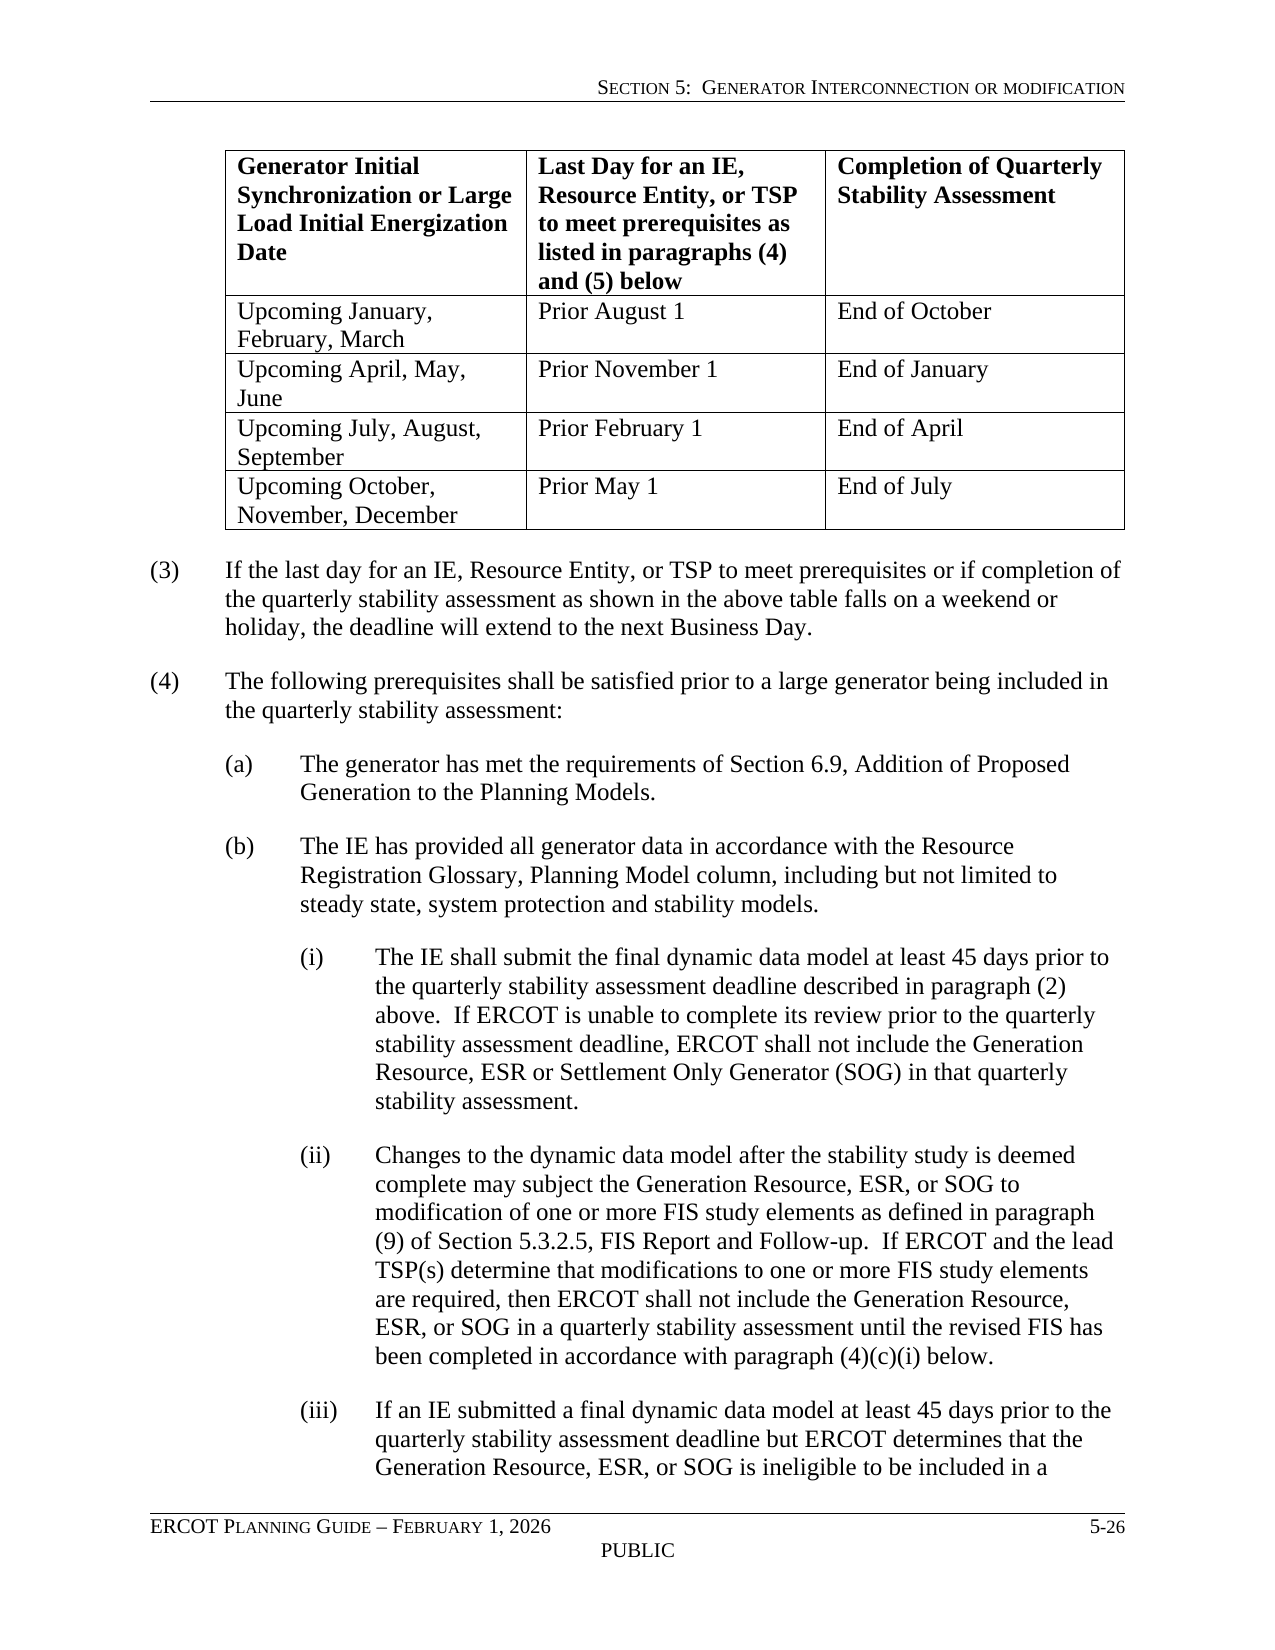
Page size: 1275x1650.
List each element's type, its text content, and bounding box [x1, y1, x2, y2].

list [300, 1395, 1125, 1481]
table_cell Prior May 1 [527, 471, 825, 529]
table_cell Prior August 1 [527, 296, 825, 353]
table_cell End of July [826, 471, 1124, 529]
text (b) The IE has provided all generator data in accordance with the Resource Registration Glossary, Planning Model column, including but not limited to steady state, system protection and stability models. [225, 831, 1125, 917]
table_cell Upcoming April, May, June [226, 354, 526, 412]
list (ii) Changes to the dynamic data model after the stability study is deemed complete may subject the Generation Resource, ESR, or SOG to modification of one or more FIS study elements as defined in paragraph (9) of Section 5.3.2.5, FIS Report and Follow-up. If ERCOT and the lead TSP(s) determine that modifications to one or more FIS study elements are required, then ERCOT shall not include the Generation Resource, ESR, or SOG in a quarterly stability assessment until the revised FIS has been completed in accordance with paragraph (4)(c)(i) below. [300, 1140, 1125, 1370]
table_cell Upcoming January, February, March [226, 296, 526, 353]
list (i) The IE shall submit the final dynamic data model at least 45 days prior to the quarterly stability assessment deadline described in paragraph (2) above. If ERCOT is unable to complete its review prior to the quarterly stability assessment deadline, ERCOT shall not include the Generation Resource, ESR or Settlement Only Generator (SOG) in that quarterly stability assessment. [300, 942, 1125, 1115]
table_cell Prior November 1 [527, 354, 825, 412]
table_cell Prior February 1 [527, 413, 825, 470]
table_header Generator Initial Synchronization or Large Load Initial Energization Date [226, 151, 526, 295]
text (4) The following prerequisites shall be satisfied prior to a large generator being included in the quarterly stability assessment: [150, 666, 1125, 724]
table_cell Upcoming October, November, December [226, 471, 526, 529]
table_header Last Day for an IE, Resource Entity, or TSP to meet prerequisites as listed in paragraphs (4) and (5) below [527, 151, 825, 295]
table_cell End of October [826, 296, 1124, 353]
table_header Completion of Quarterly Stability Assessment [826, 151, 1124, 295]
text (a) The generator has met the requirements of Section 6.9, Addition of Proposed Generation to the Planning Models. [225, 749, 1125, 806]
table_cell End of April [826, 413, 1124, 470]
table_cell Upcoming July, August, September [226, 413, 526, 470]
text (3) If the last day for an IE, Resource Entity, or TSP to meet prerequisites or if completion of the quarterly stability assessment as shown in the above table falls on a weekend or holiday, the deadline will extend to the next Business Day. [150, 555, 1125, 641]
table_cell End of January [826, 354, 1124, 412]
